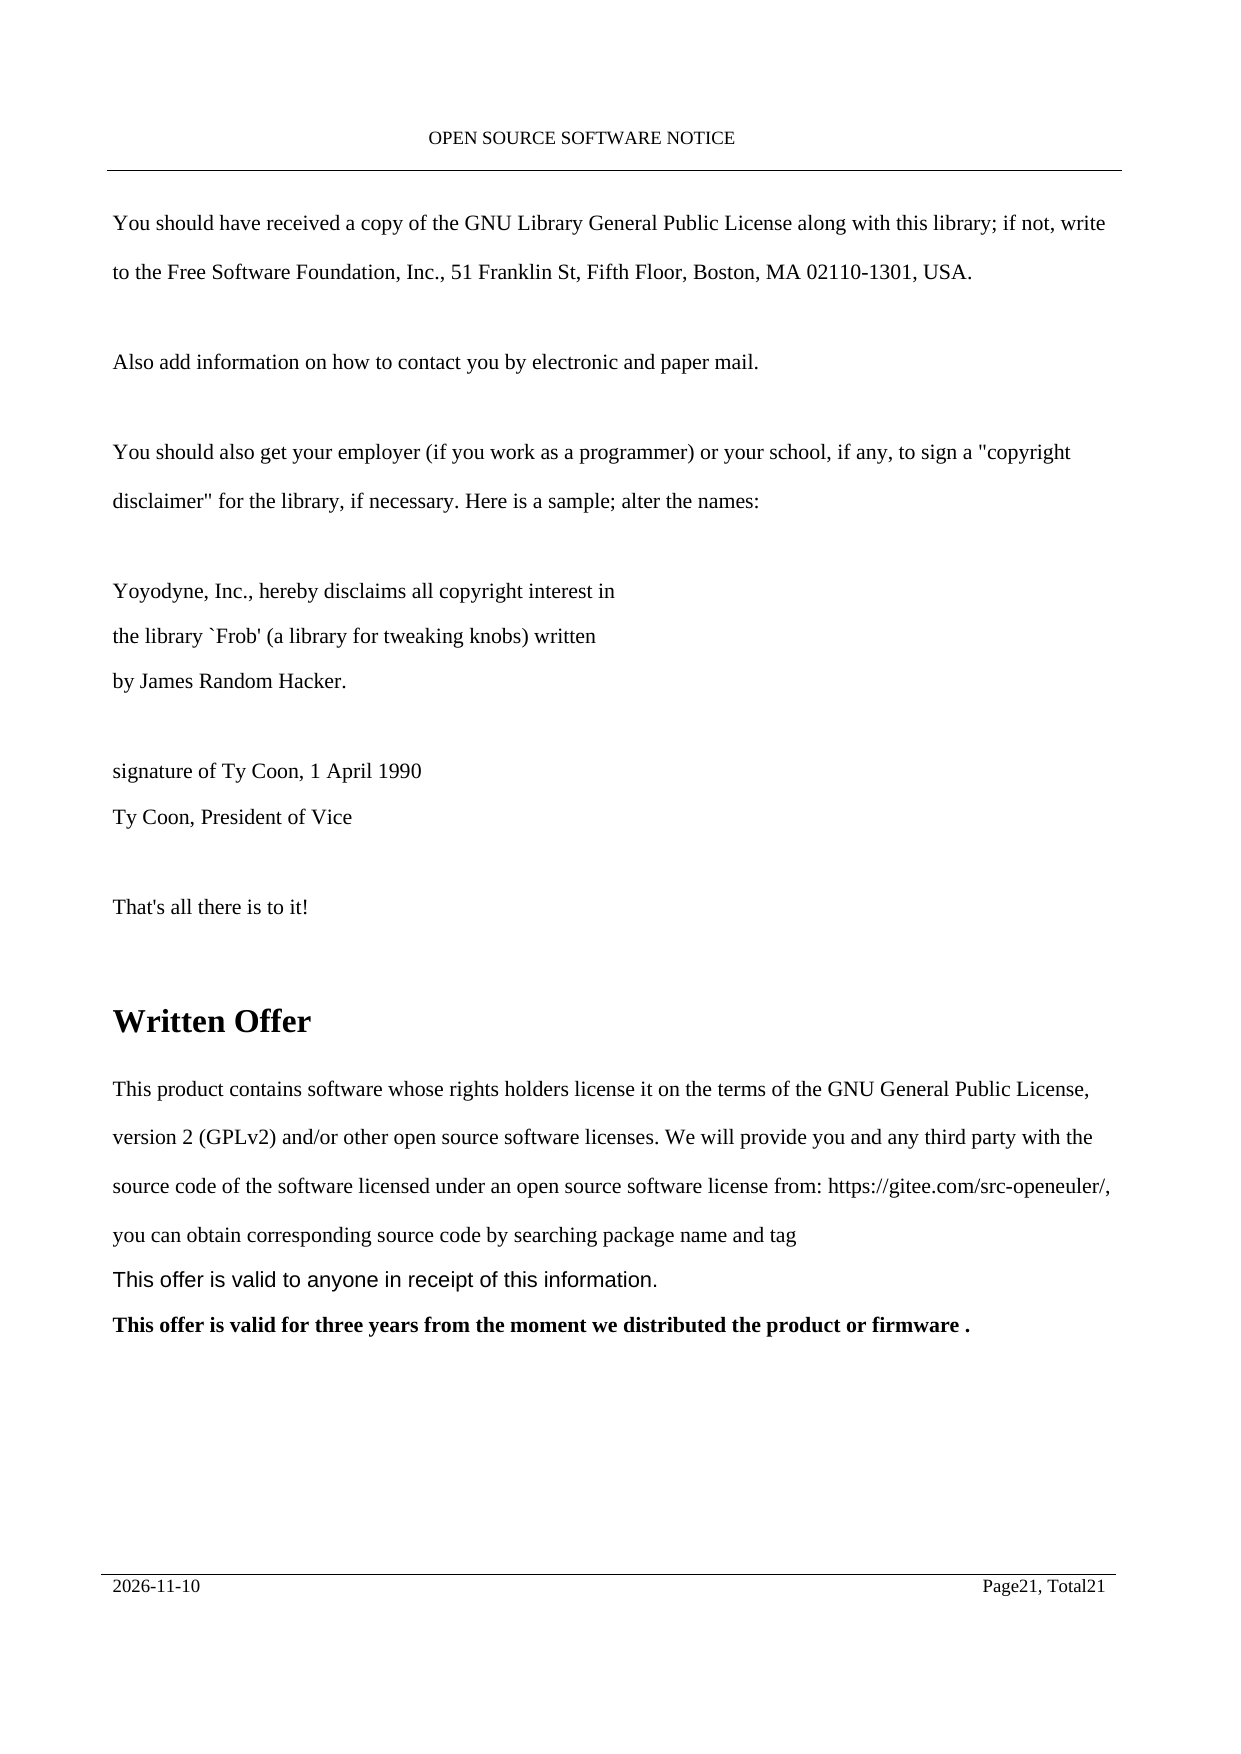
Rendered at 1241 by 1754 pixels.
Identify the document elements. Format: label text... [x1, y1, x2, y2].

text You should also get your employer (if you work as a programmer) or your school, if any, to sign a "copyright disclaimer" for the library, if necessary. Here is a sample; alter the names: [112, 436, 1128, 517]
text This product contains software whose rights holders license it on the terms of the GNU General Public License, version 2 (GPLv2) and/or other open source software licenses. We will provide you and any third party with the source code of the software licensed under an open source software license from: https://gitee.com/src-openeuler/, you can obtain corresponding source code by searching package name and tag [112, 1072, 1128, 1251]
text This offer is valid for three years from the moment we distributed the product or firmware . [112, 1308, 1128, 1341]
text Written Offer [112, 988, 1128, 1053]
text the library `Frob' (a library for tweaking knobs) written [112, 619, 1128, 652]
text This offer is valid to anyone in receipt of this information. [112, 1263, 1128, 1296]
text You should have received a copy of the GNU Library General Public License along with this library; if not, write to the Free Software Foundation, Inc., 51 Franklin St, Fifth Floor, Boston, MA 02110-1301, USA. [112, 206, 1128, 288]
text by James Random Hacker. [112, 665, 1128, 697]
text signature of Ty Coon, 1 April 1990 [112, 755, 1128, 787]
text Yoyodyne, Inc., hereby disclaims all copyright interest in [112, 574, 1128, 607]
text Ty Coon, President of Vice [112, 800, 1128, 832]
text That's all there is to it! [112, 890, 1128, 971]
text Also add information on how to contact you by electronic and paper mail. [112, 345, 1128, 378]
